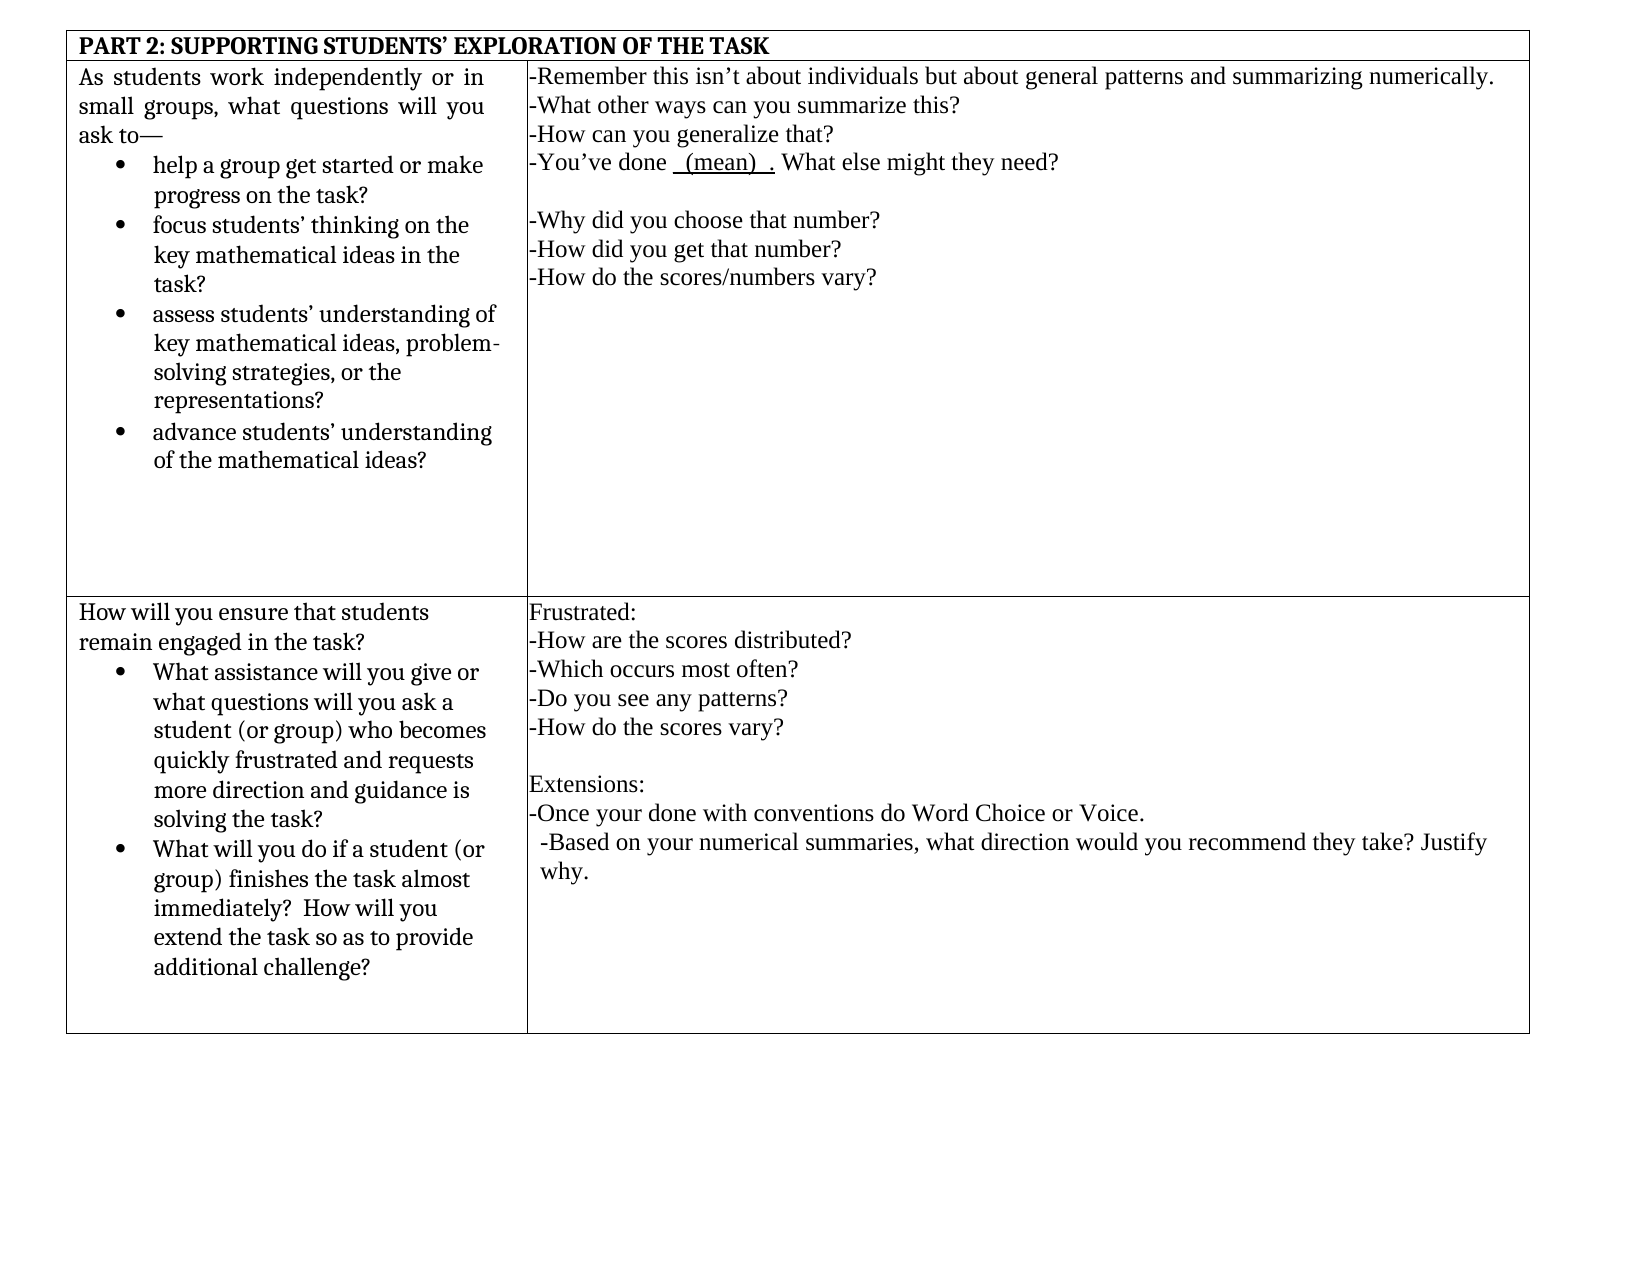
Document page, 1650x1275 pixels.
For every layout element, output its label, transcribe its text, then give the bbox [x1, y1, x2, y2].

table_cell How will you ensure that students remain engaged in the task?  What assistance will you give or what questions will you ask a student (or group) who becomes quickly frustrated and requests more direction and guidance is solving the task?  What will you do if a student (or group) finishes the task almost immediately? How will you extend the task so as to provide additional challenge? [67, 597, 527, 1033]
table_cell As students work independently or in small groups, what questions will you ask to—  help a group get started or make progress on the task?  focus students’ thinking on the key mathematical ideas in the task?  assess students’ understanding of key mathematical ideas, problem- solving strategies, or the representations?  advance students’ understanding of the mathematical ideas? [67, 61, 527, 596]
table_cell -Remember this isn’t about individuals but about general patterns and summarizing numerically. -What other ways can you summarize this? -How can you generalize that? -You’ve done _(mean)_. What else might they need? -Why did you choose that number? -How did you get that number? -How do the scores/numbers vary? [528, 61, 1529, 596]
table_header PART 2: SUPPORTING STUDENTS’ EXPLORATION OF THE TASK [67, 31, 1529, 60]
table_cell Frustrated: -How are the scores distributed? -Which occurs most often? -Do you see any patterns? -How do the scores vary? Extensions: -Once your done with conventions do Word Choice or Voice. -Based on your numerical summaries, what direction would you recommend they take? Justify why. [528, 597, 1529, 1033]
